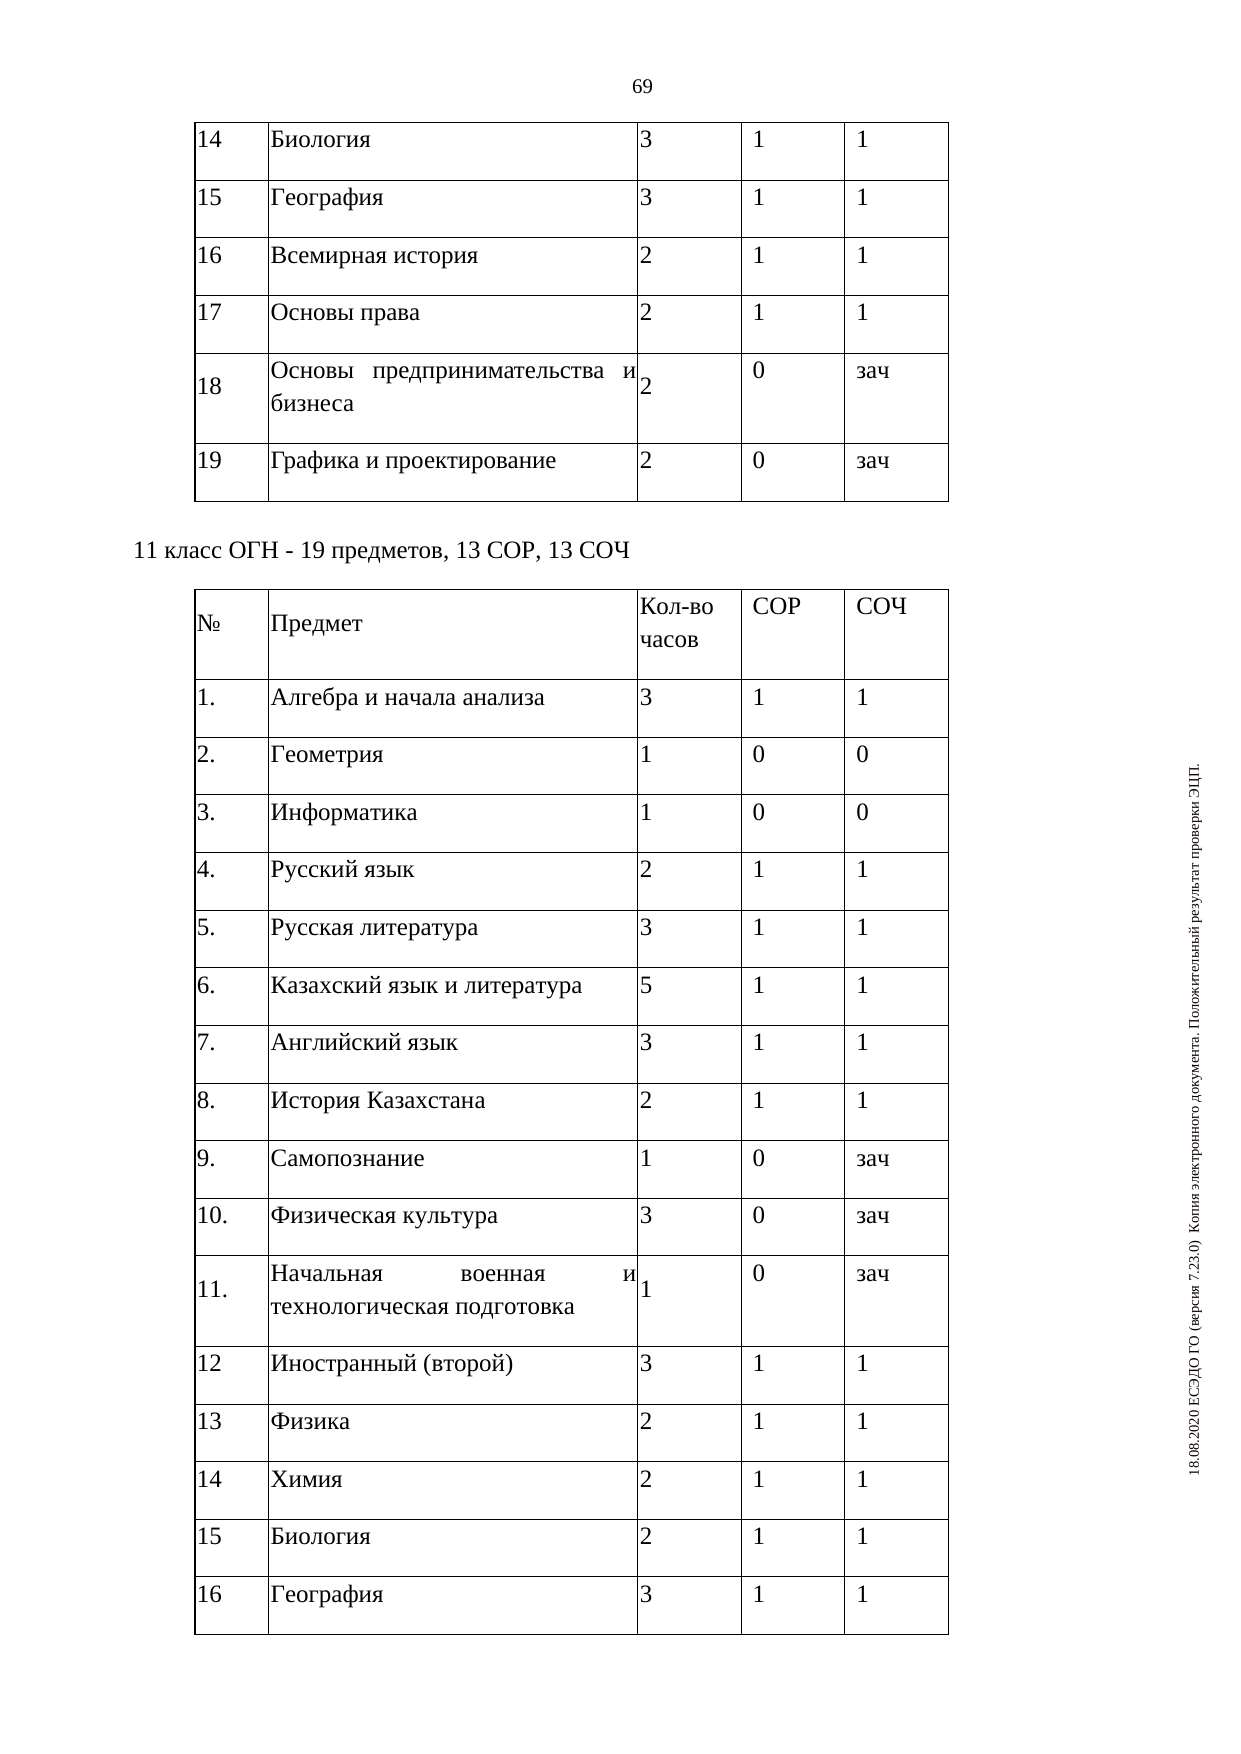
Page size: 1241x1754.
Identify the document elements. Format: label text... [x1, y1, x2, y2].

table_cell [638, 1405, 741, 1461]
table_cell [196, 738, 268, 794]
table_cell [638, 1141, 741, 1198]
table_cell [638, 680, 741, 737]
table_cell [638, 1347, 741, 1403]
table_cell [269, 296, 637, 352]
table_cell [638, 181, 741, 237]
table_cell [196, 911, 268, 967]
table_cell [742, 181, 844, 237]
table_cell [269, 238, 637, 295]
text 11 класс ОГН - 19 предметов, 13 СОР, 13 СОЧ [133, 535, 1152, 563]
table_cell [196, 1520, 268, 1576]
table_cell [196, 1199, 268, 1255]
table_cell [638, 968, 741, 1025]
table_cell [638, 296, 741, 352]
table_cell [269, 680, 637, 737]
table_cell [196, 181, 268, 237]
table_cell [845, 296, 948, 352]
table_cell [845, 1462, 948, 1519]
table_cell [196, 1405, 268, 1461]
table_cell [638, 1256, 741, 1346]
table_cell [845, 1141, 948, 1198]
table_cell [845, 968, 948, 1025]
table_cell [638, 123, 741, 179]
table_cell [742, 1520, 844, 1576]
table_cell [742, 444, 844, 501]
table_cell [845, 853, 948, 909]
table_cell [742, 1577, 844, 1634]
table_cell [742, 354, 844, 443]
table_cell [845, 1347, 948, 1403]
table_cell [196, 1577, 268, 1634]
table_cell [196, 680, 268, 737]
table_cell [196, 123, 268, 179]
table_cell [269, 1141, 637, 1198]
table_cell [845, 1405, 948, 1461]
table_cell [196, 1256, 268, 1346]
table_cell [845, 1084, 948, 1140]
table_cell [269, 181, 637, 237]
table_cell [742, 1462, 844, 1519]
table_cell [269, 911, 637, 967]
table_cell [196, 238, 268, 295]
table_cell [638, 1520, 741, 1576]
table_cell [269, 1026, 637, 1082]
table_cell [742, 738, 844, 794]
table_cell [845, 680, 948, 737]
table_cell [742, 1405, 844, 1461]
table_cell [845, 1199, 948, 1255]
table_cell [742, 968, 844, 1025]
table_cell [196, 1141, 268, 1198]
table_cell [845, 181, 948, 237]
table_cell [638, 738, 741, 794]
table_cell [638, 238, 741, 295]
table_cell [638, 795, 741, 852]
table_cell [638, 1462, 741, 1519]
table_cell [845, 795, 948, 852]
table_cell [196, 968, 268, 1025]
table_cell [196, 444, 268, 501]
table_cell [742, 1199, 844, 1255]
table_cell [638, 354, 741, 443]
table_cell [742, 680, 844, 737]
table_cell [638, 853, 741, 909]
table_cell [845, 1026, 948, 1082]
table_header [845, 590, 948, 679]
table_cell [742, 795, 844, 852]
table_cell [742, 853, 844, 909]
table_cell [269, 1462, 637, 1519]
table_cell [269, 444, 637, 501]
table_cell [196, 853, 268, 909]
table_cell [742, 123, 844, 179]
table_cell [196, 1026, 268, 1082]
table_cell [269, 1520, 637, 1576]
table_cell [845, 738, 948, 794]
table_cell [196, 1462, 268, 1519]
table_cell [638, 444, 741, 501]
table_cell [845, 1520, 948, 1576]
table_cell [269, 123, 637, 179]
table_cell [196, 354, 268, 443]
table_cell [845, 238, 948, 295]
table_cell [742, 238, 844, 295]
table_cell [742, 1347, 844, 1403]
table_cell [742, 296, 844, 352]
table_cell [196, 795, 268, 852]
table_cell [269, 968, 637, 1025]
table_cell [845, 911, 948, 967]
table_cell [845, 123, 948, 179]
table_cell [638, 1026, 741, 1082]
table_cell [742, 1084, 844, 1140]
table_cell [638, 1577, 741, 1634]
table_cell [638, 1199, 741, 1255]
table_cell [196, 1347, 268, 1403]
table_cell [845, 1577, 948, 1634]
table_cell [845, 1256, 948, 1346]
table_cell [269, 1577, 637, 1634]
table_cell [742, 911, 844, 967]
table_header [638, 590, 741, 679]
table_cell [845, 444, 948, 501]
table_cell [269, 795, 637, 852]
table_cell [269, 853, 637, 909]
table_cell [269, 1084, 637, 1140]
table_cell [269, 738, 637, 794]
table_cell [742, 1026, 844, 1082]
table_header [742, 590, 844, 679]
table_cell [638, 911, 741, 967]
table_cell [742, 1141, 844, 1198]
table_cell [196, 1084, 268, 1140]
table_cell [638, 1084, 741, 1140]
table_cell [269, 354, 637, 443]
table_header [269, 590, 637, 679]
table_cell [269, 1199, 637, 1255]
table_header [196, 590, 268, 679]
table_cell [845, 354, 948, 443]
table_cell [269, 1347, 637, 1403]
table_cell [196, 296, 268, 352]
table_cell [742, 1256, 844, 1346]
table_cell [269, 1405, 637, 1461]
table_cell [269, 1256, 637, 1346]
